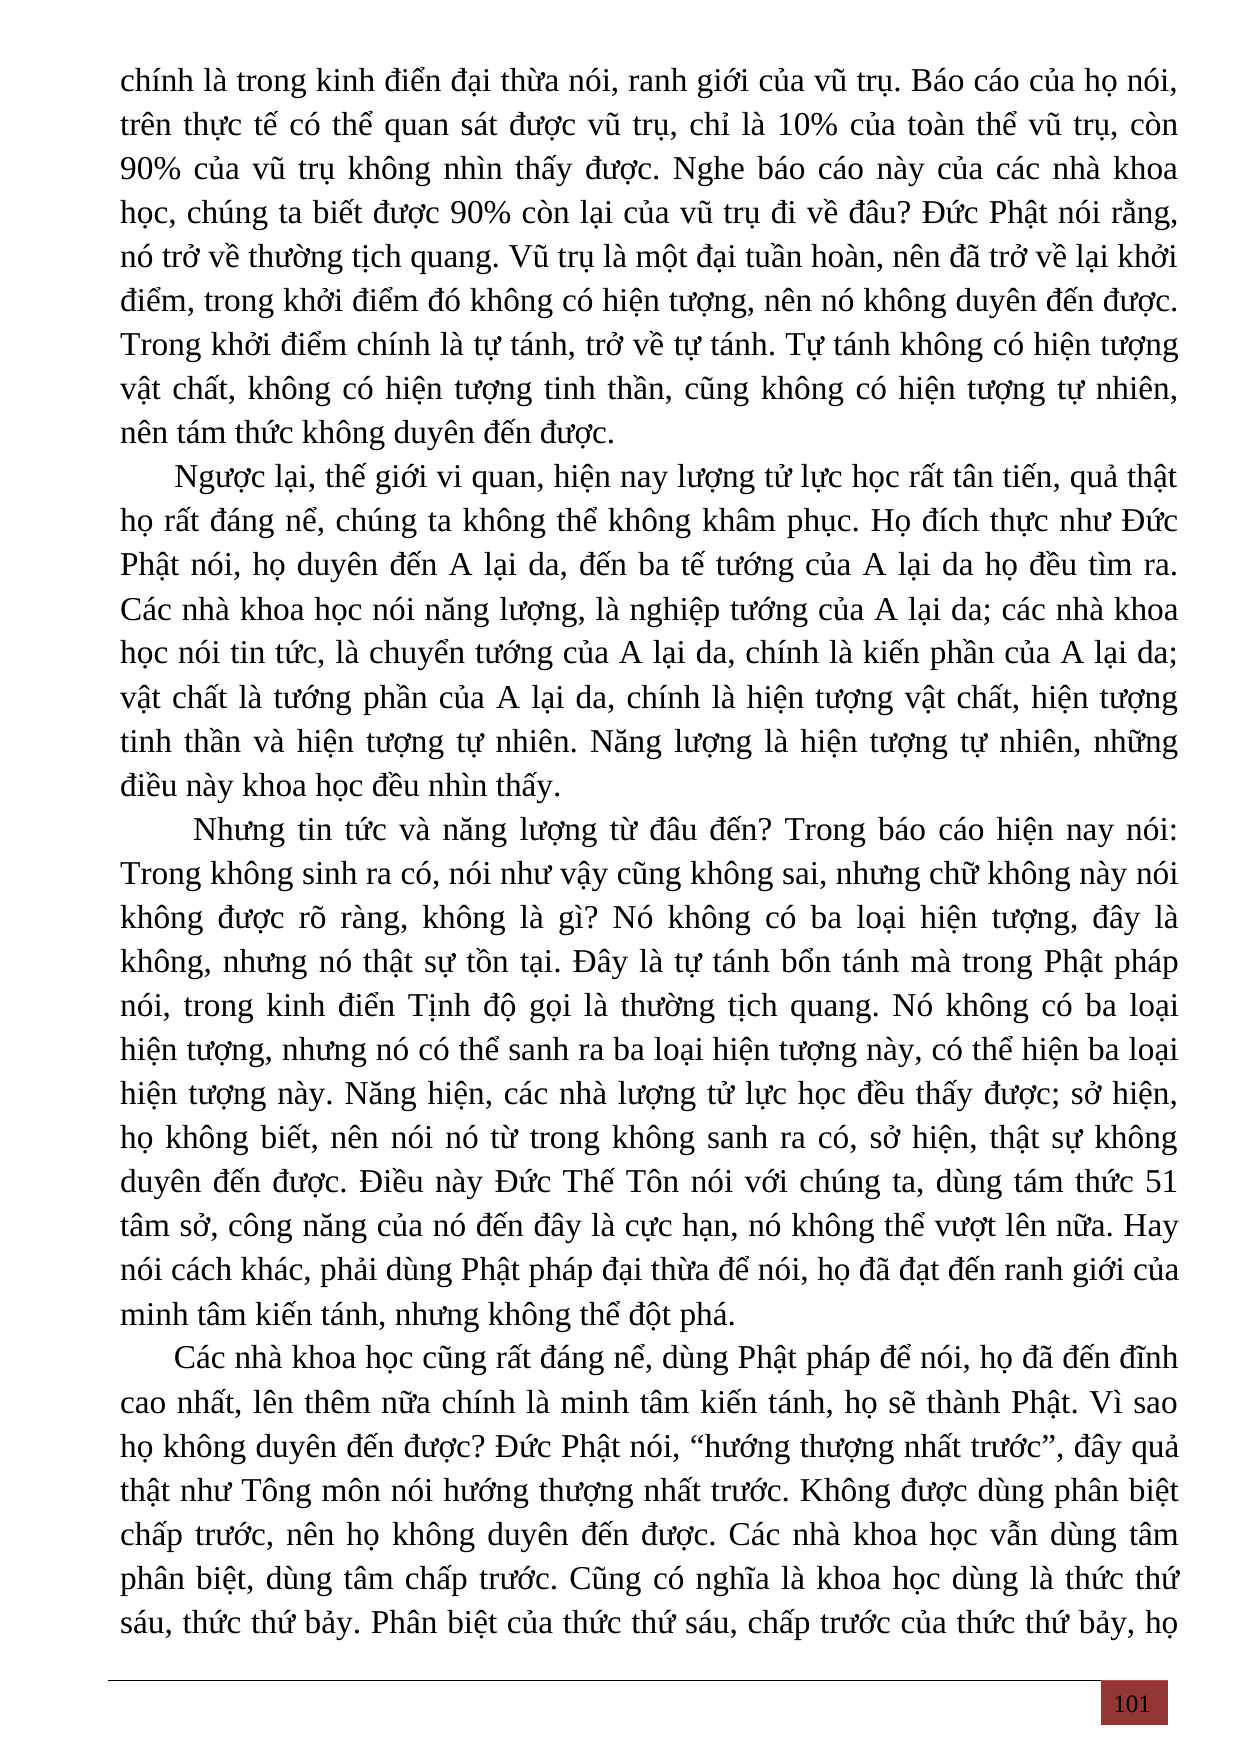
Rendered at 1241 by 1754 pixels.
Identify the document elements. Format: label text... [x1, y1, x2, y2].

text Ngược lại, thế giới vi quan, hiện nay lượng tử lực học rất tân tiến, quả thật họ rất đáng nể, chúng ta không thể không khâm phục. Họ đích thực như Đức Phật nói, họ duyên đến A lại da, đến ba tế tướng của A lại da họ đều tìm ra. Các nhà khoa học nói năng lượng, là nghiệp tướng của A lại da; các nhà khoa học nói tin tức, là chuyển tướng của A lại da, chính là kiến phần của A lại da; vật chất là tướng phần của A lại da, chính là hiện tượng vật chất, hiện tượng tinh thần và hiện tượng tự nhiên. Năng lượng là hiện tượng tự nhiên, những điều này khoa học đều nhìn thấy. [120, 457, 1180, 803]
text Nhưng tin tức và năng lượng từ đâu đến? Trong báo cáo hiện nay nói: Trong không sinh ra có, nói như vậy cũng không sai, nhưng chữ không này nói không được rõ ràng, không là gì? Nó không có ba loại hiện tượng, đây là không, nhưng nó thật sự tồn tại. Đây là tự tánh bổn tánh mà trong Phật pháp nói, trong kinh điển Tịnh độ gọi là thường tịch quang. Nó không có ba loại hiện tượng, nhưng nó có thể sanh ra ba loại hiện tượng này, có thể hiện ba loại hiện tượng này. Năng hiện, các nhà lượng tử lực học đều thấy được; sở hiện, họ không biết, nên nói nó từ trong không sanh ra có, sở hiện, thật sự không duyên đến được. Điều này Đức Thế Tôn nói với chúng ta, dùng tám thức 51 tâm sở, công năng của nó đến đây là cực hạn, nó không thể vượt lên nữa. Hay nói cách khác, phải dùng Phật pháp đại thừa để nói, họ đã đạt đến ranh giới của minh tâm kiến tánh, nhưng không thể đột phá. [120, 809, 1180, 1332]
